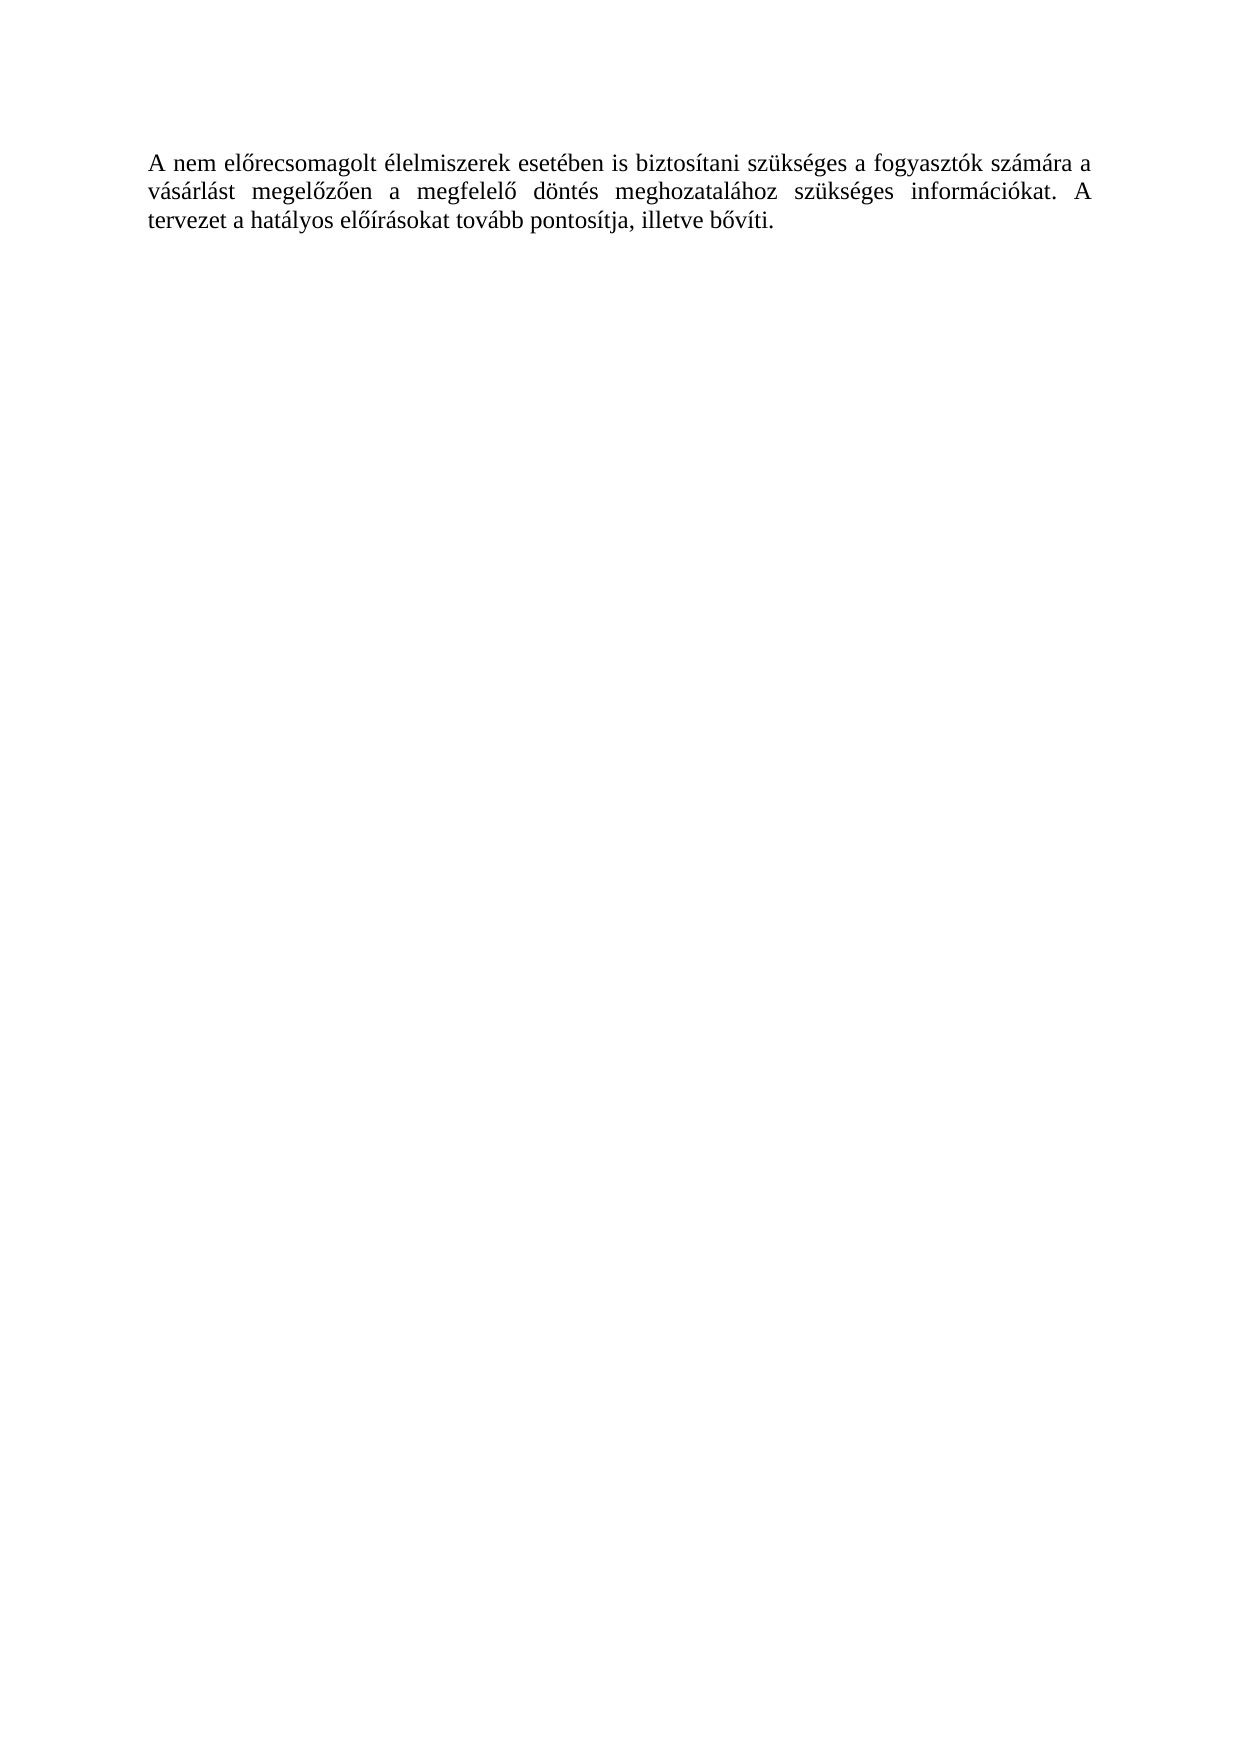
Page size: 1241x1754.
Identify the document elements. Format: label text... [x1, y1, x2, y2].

text A nem előrecsomagolt élelmiszerek esetében is biztosítani szükséges a fogyasztók számára a vásárlást megelőzően a megfelelő döntés meghozatalához szükséges információkat. A tervezet a hatályos előírásokat tovább pontosítja, illetve bővíti. [148, 148, 1093, 234]
